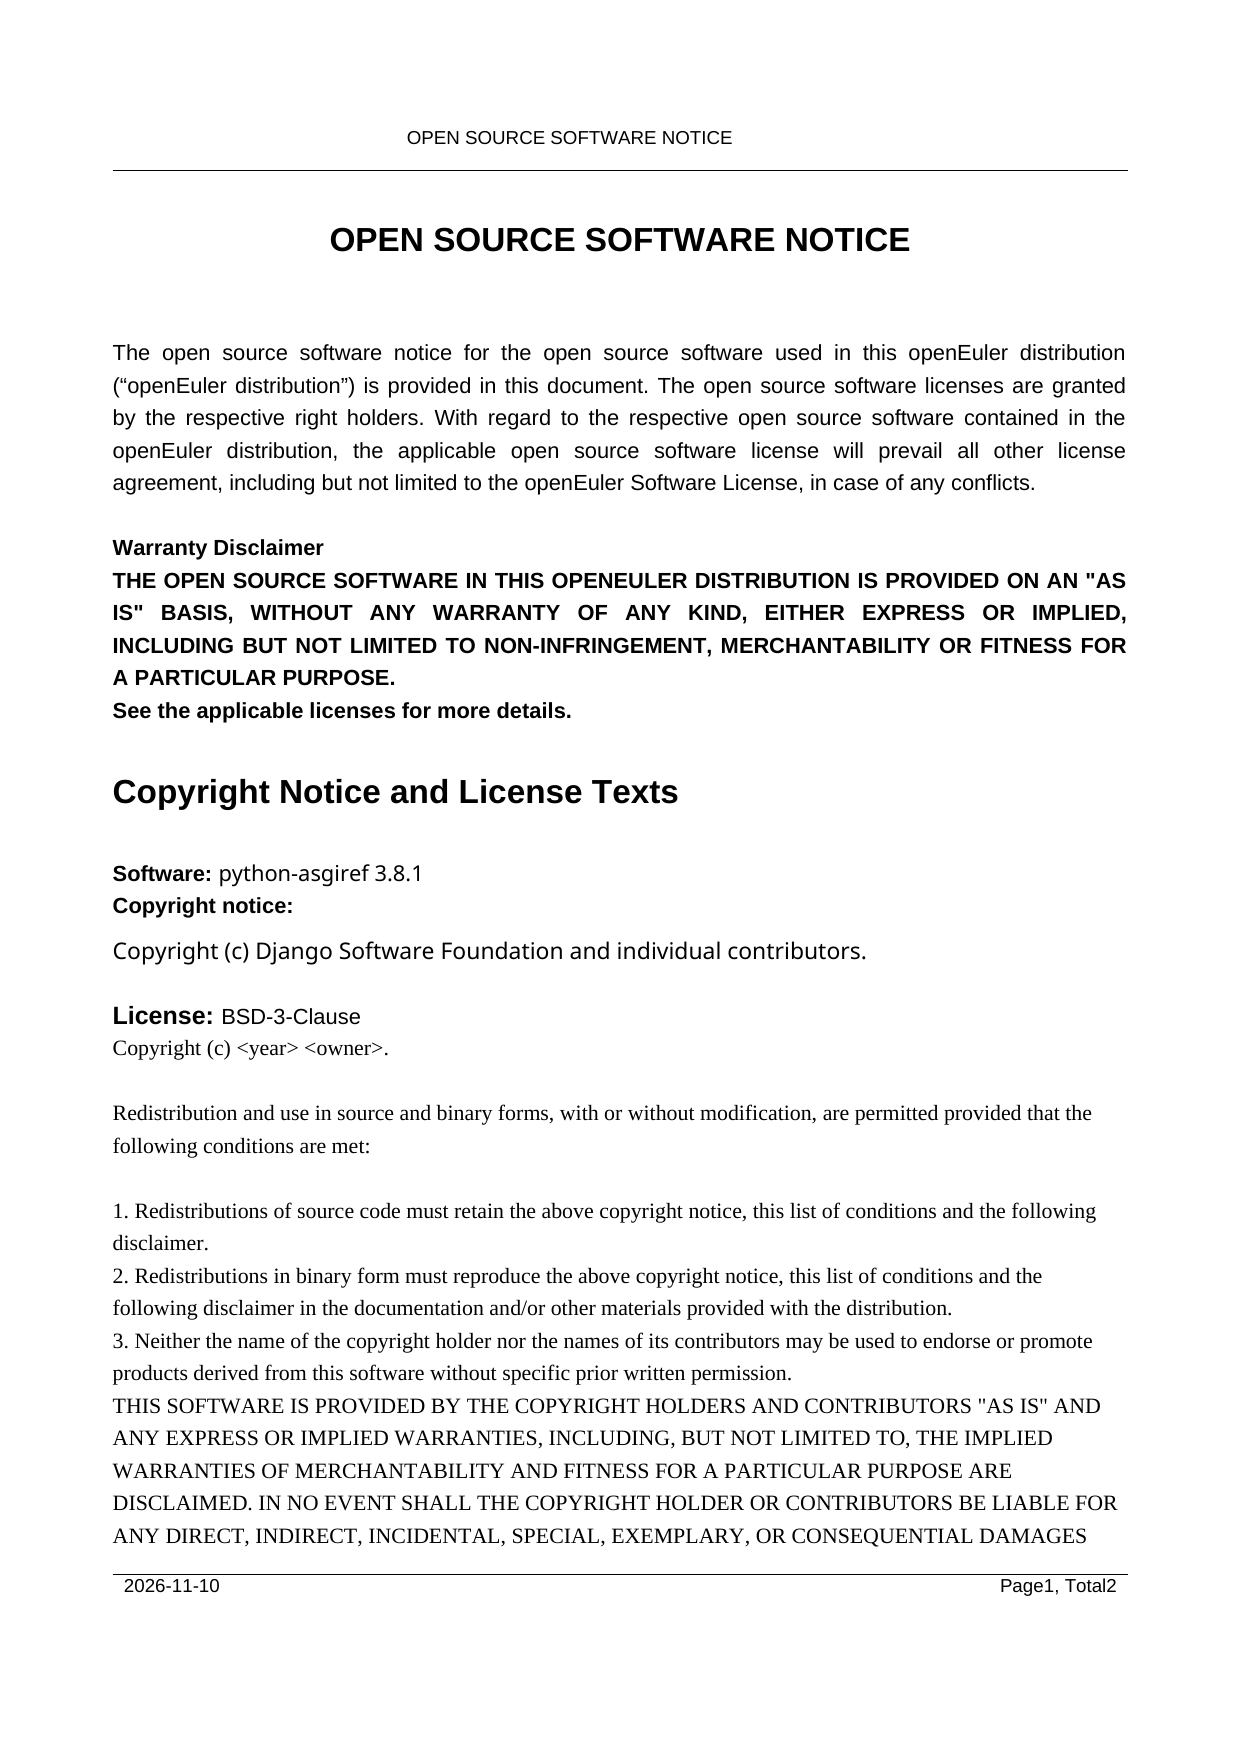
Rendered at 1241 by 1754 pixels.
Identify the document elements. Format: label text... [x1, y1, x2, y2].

text Copyright (c) Django Software Foundation and individual contributors. [112, 934, 1128, 999]
text Copyright Notice and License Texts [112, 759, 1128, 824]
text OPEN SOURCE SOFTWARE NOTICE [112, 206, 1128, 271]
title Software: python-asgiref 3.8.1 [112, 856, 1128, 889]
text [112, 1031, 1128, 1551]
text Copyright notice: [112, 889, 1128, 921]
text The open source software notice for the open source software used in this openEuler distribution (“openEuler distribution”) is provided in this document. The open source software licenses are granted by the respective right holders. With regard to the respective open source software contained in the openEuler distribution, the applicable open source software license will prevail all other license agreement, including but not limited to the openEuler Software License, in case of any conflicts. [112, 336, 1128, 499]
text License: BSD-3-Clause [112, 999, 1128, 1031]
text Warranty Disclaimer [112, 531, 1128, 564]
text THE OPEN SOURCE SOFTWARE IN THIS OPENEULER DISTRIBUTION IS PROVIDED ON AN "AS IS" BASIS, WITHOUT ANY WARRANTY OF ANY KIND, EITHER EXPRESS OR IMPLIED, INCLUDING BUT NOT LIMITED TO NON-INFRINGEMENT, MERCHANTABILITY OR FITNESS FOR A PARTICULAR PURPOSE. See the applicable licenses for more details. [112, 564, 1128, 726]
